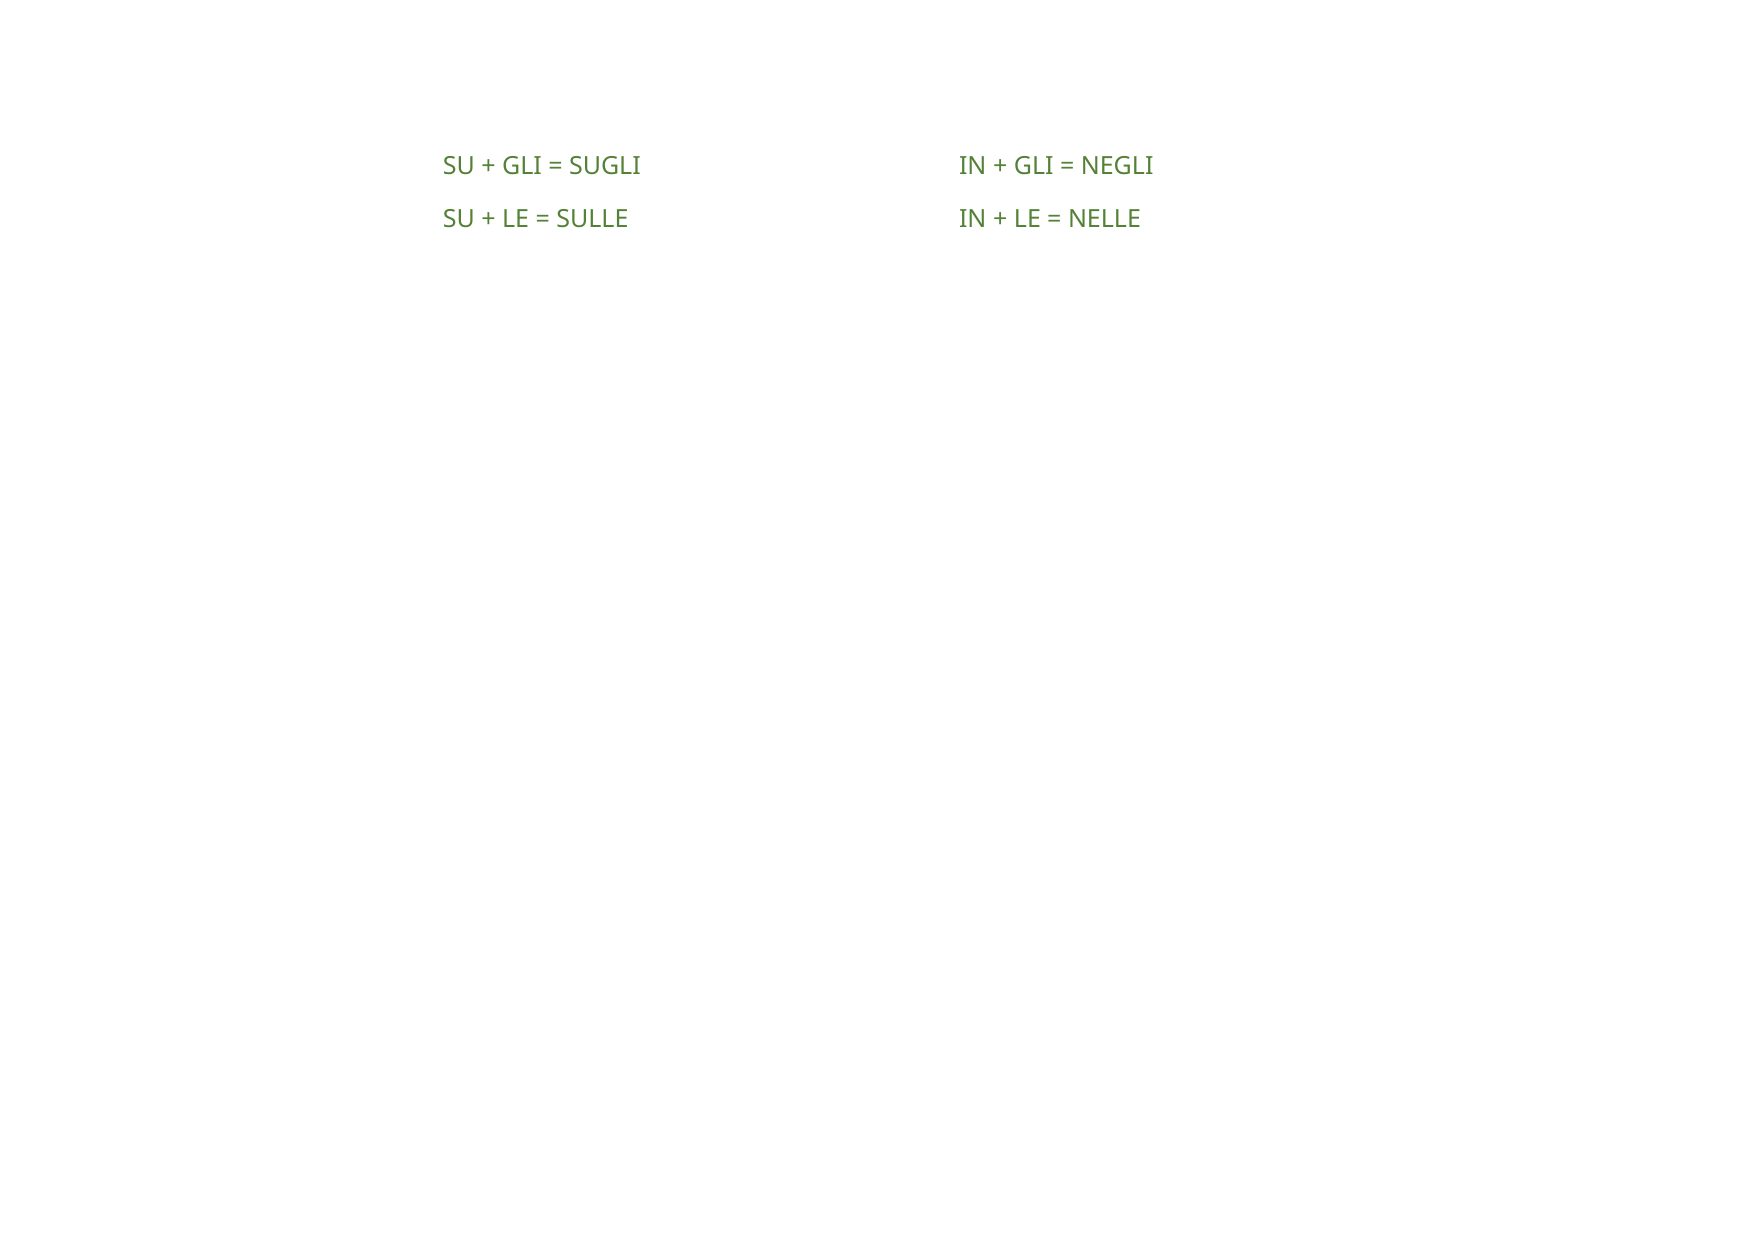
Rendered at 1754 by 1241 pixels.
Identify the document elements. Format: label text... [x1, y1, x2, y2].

text SU + LE = SULLE IN + LE = NELLE [369, 201, 1606, 235]
text SU + GLI = SUGLI IN + GLI = NEGLI [369, 148, 1606, 182]
